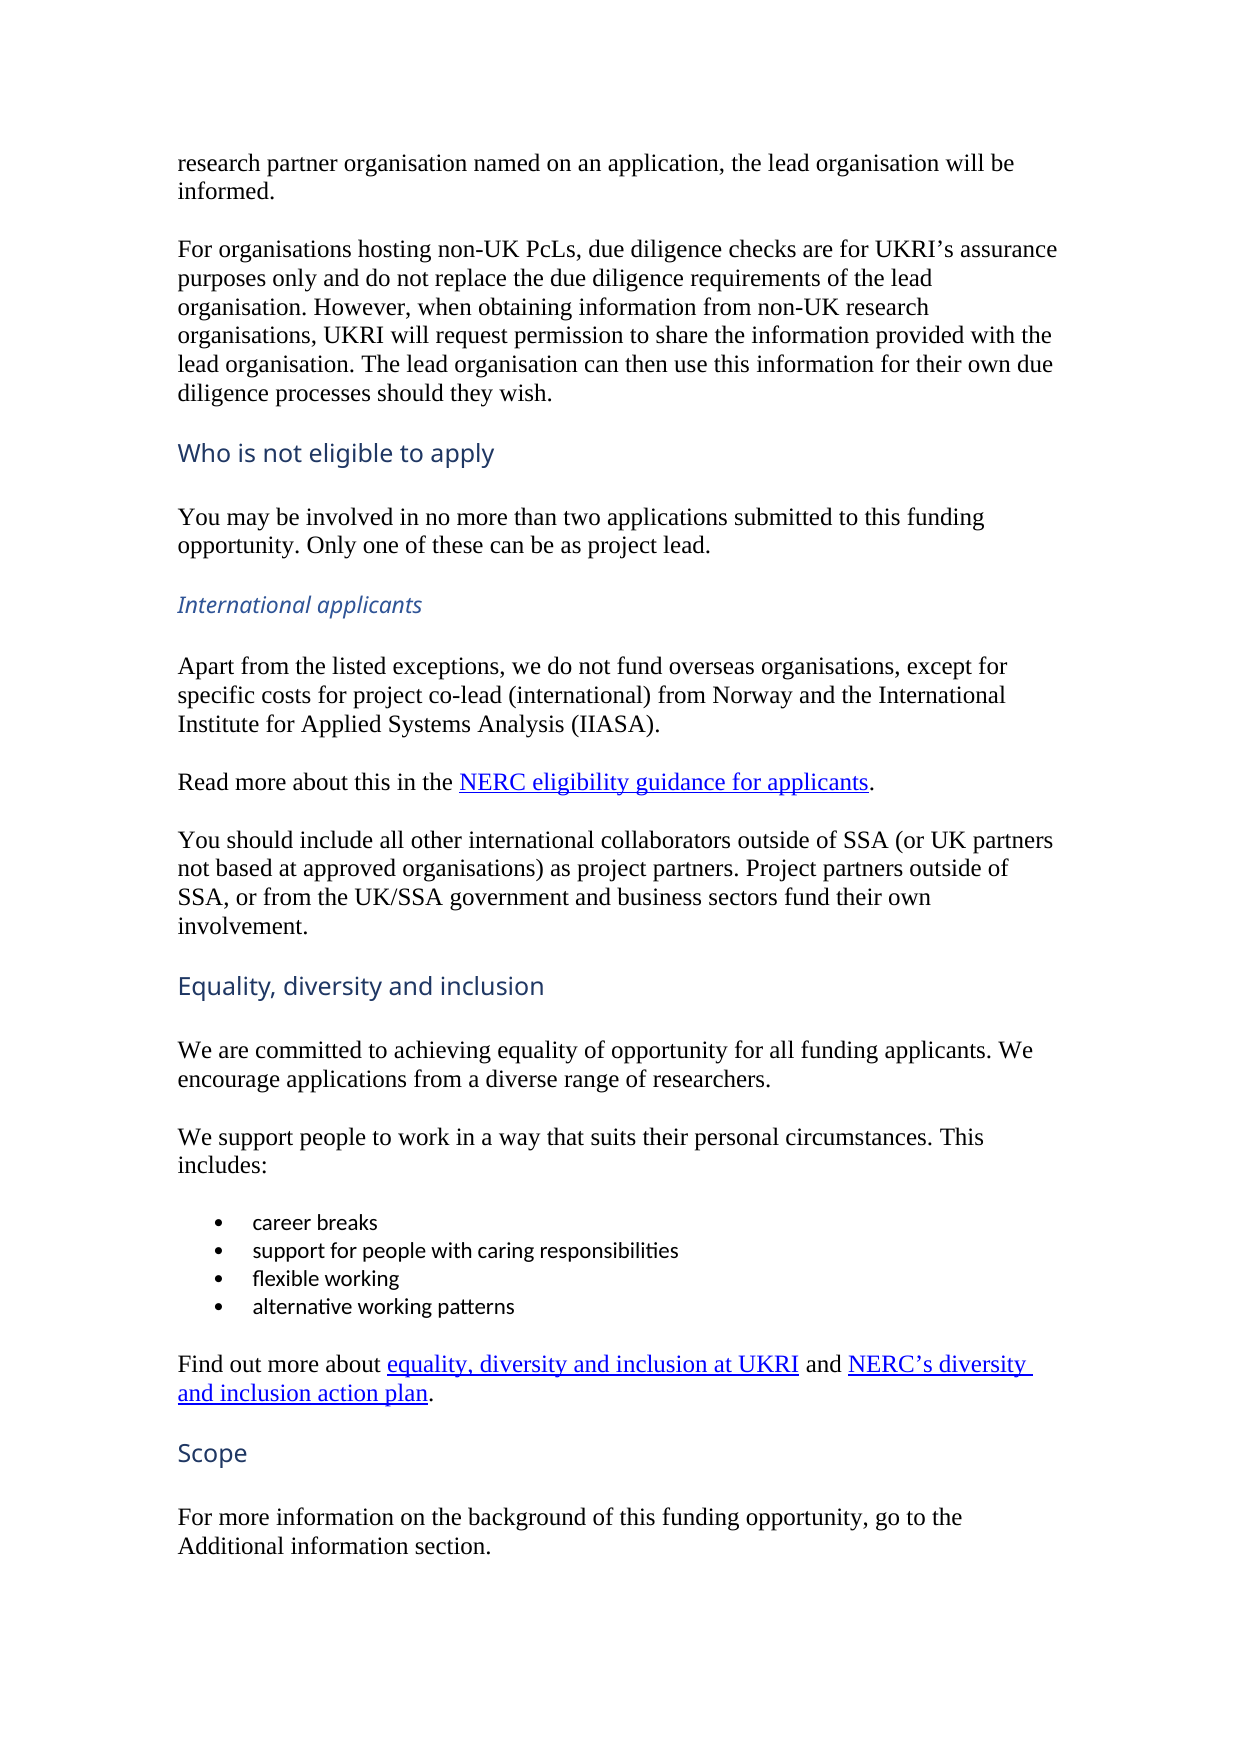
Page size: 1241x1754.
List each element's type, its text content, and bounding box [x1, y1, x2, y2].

text For organisations hosting non-UK PcLs, due diligence checks are for UKRI’s assurance purposes only and do not replace the due diligence requirements of the lead organisation. However, when obtaining information from non-UK research organisations, UKRI will request permission to share the information provided with the lead organisation. The lead organisation can then use this information for their own due diligence processes should they wish. [177, 234, 1063, 407]
subtitle Scope [177, 1436, 1063, 1470]
text For more information on the background of this funding opportunity, go to the Additional information section. [177, 1502, 1063, 1559]
subtitle Equality, diversity and inclusion [177, 969, 1063, 1003]
subtitle International applicants [177, 588, 1063, 620]
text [177, 148, 1063, 205]
text Read more about this in the NERC eligibility guidance for applicants. [177, 767, 1063, 796]
list career breaks [215, 1208, 1063, 1236]
list support for people with caring responsibilities [215, 1236, 1063, 1264]
list flexible working [215, 1264, 1063, 1292]
text Apart from the listed exceptions, we do not fund overseas organisations, except for specific costs for project co-lead (international) from Norway and the International Institute for Applied Systems Analysis (IIASA). [177, 651, 1063, 738]
text We are committed to achieving equality of opportunity for all funding applicants. We encourage applications from a diverse range of researchers. [177, 1035, 1063, 1092]
text Find out more about equality, diversity and inclusion at UKRI and NERC’s diversity and inclusion action plan. [177, 1349, 1063, 1407]
text We support people to work in a way that suits their personal circumstances. This includes: [177, 1122, 1063, 1179]
subtitle Who is not eligible to apply [177, 436, 1063, 470]
list alternative working patterns [215, 1292, 1063, 1320]
text You should include all other international collaborators outside of SSA (or UK partners not based at approved organisations) as project partners. Project partners outside of SSA, or from the UK/SSA government and business sectors fund their own involvement. [177, 825, 1063, 940]
text You may be involved in no more than two applications submitted to this funding opportunity. Only one of these can be as project lead. [177, 502, 1063, 559]
